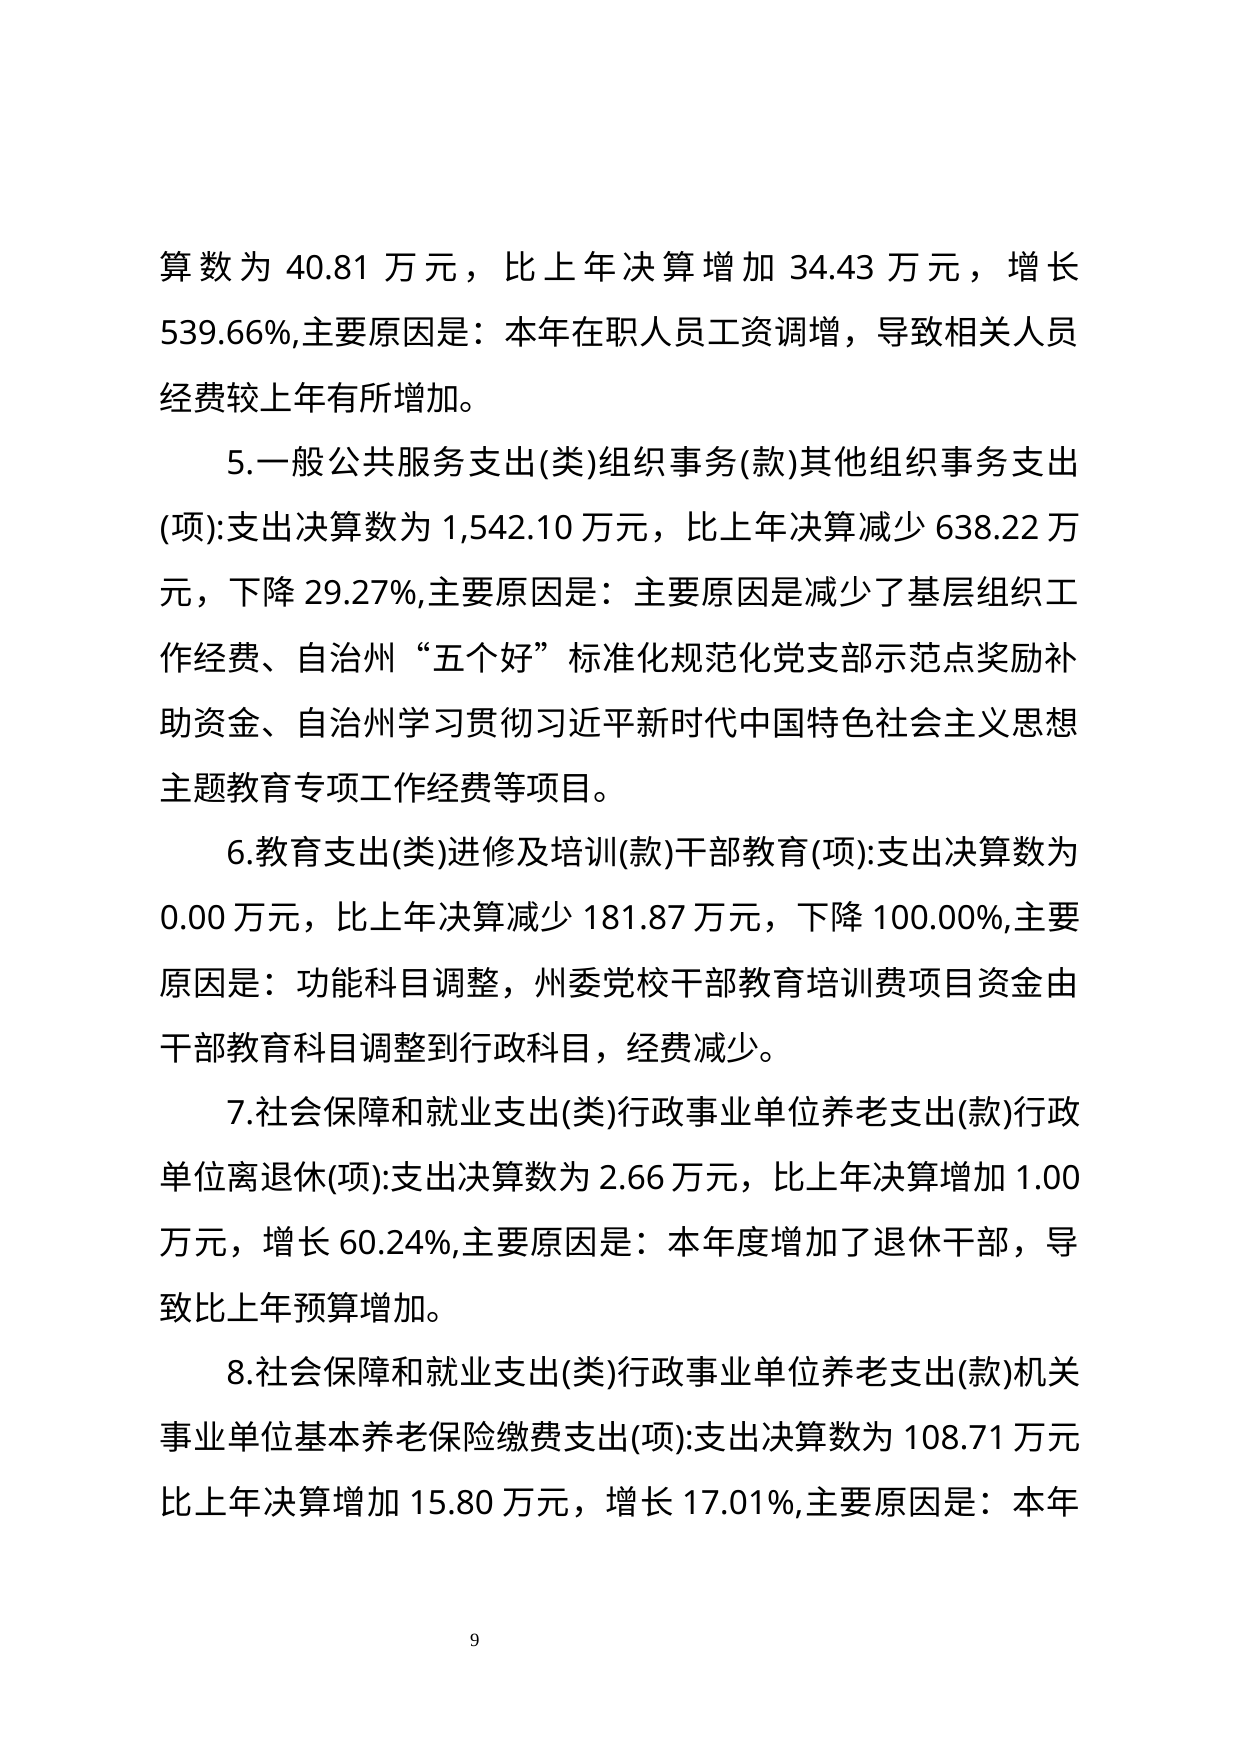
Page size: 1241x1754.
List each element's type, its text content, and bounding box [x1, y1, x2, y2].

text 7.社会保障和就业支出(类)行政事业单位养老支出(款)行政单位离退休(项):支出决算数为2.66万元，比上年决算增加1.00万元，增长60.24%,主要原因是：本年度增加了退休干部，导致比上年预算增加。 [159, 1078, 1081, 1338]
text 6.教育支出(类)进修及培训(款)干部教育(项):支出决算数为0.00万元，比上年决算减少181.87万元，下降100.00%,主要原因是：功能科目调整，州委党校干部教育培训费项目资金由干部教育科目调整到行政科目，经费减少。 [159, 818, 1081, 1078]
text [159, 233, 1081, 428]
text 5.一般公共服务支出(类)组织事务(款)其他组织事务支出(项):支出决算数为1,542.10万元，比上年决算减少638.22万元，下降29.27%,主要原因是：主要原因是减少了基层组织工作经费、自治州“五个好”标准化规范化党支部示范点奖励补助资金、自治州学习贯彻习近平新时代中国特色社会主义思想主题教育专项工作经费等项目。 [159, 428, 1081, 818]
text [159, 1338, 1081, 1533]
